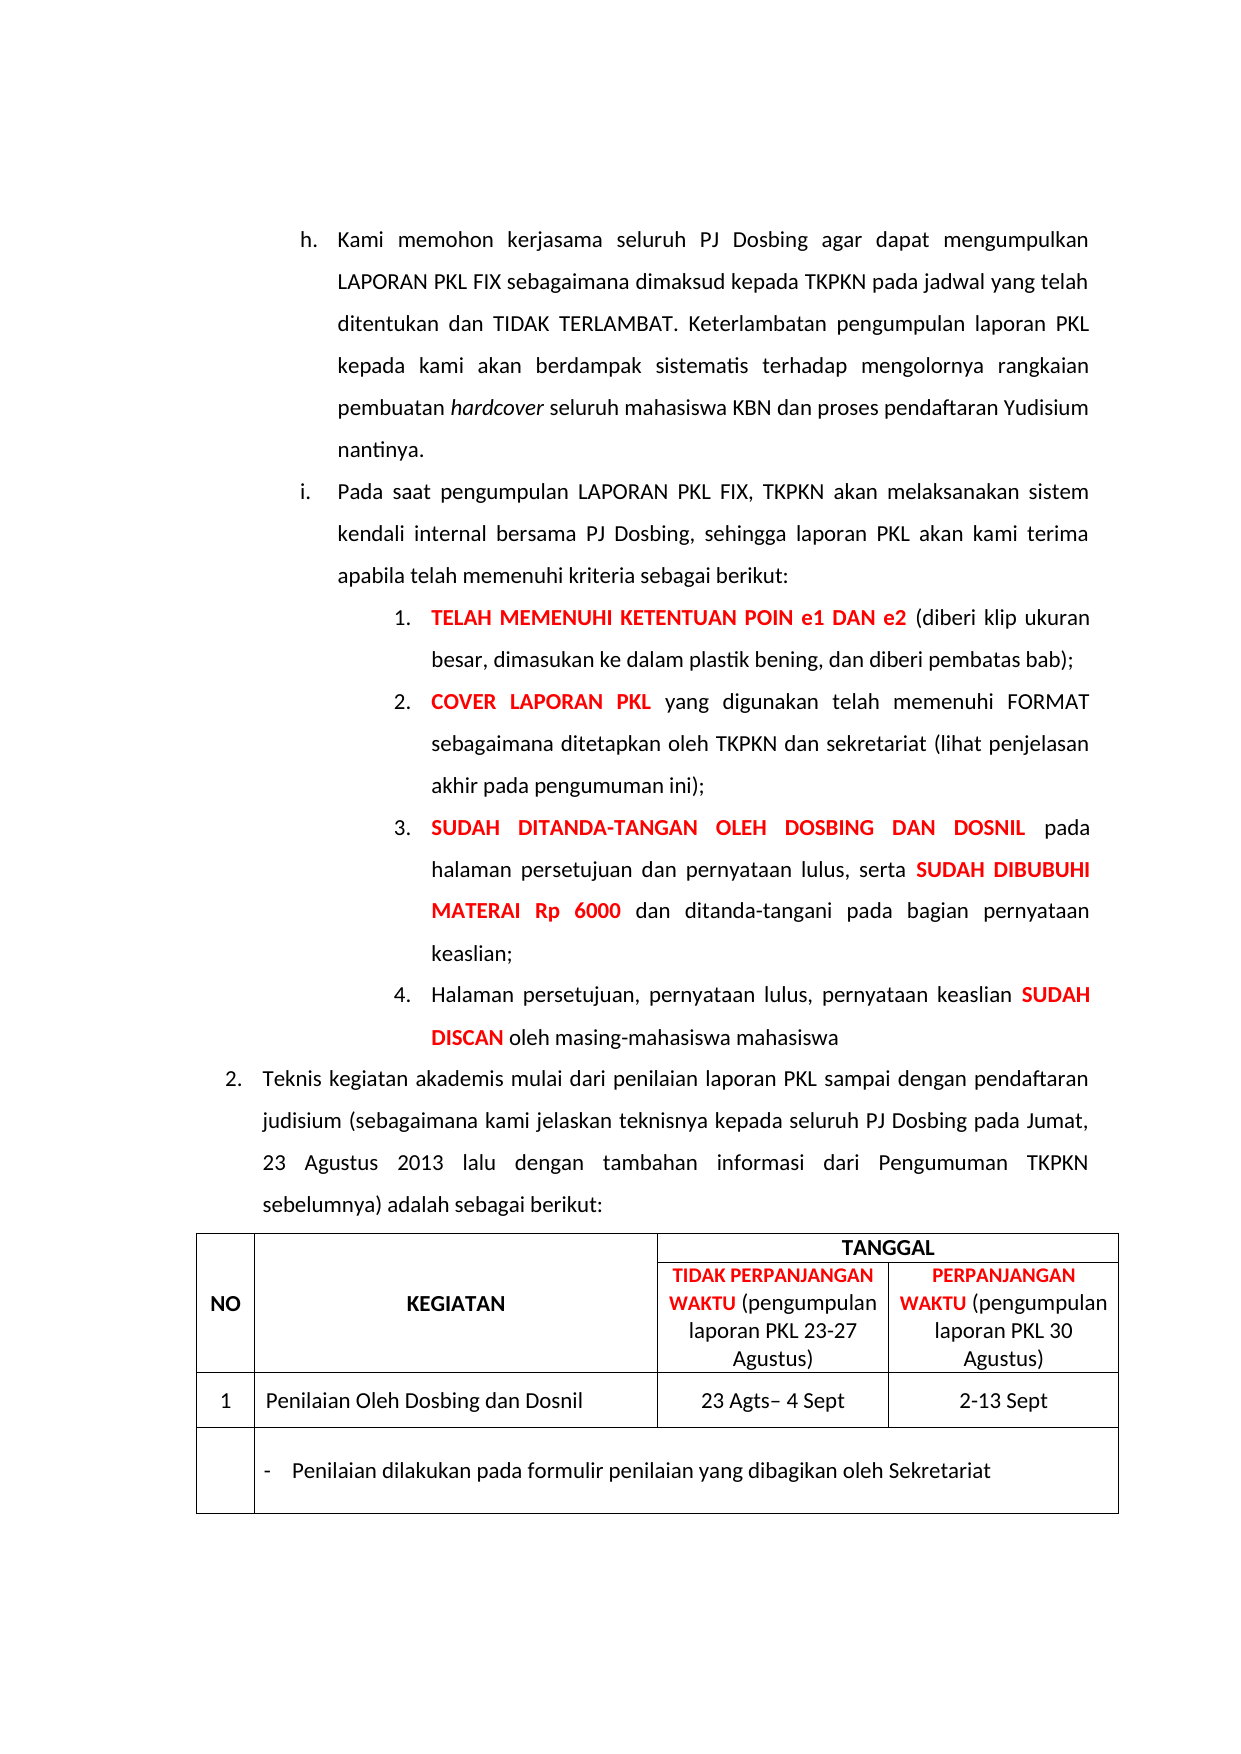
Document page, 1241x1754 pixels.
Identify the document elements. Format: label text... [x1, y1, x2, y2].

table_cell [197, 1428, 254, 1512]
table_cell PERPANJANGAN WAKTU (pengumpulan laporan PKL 30 Agustus) [889, 1263, 1118, 1372]
list Kami memohon kerjasama seluruh PJ Dosbing agar dapat mengumpulkan LAPORAN PKL FIX sebagaimana dimaksud kepada TKPKN pada jadwal yang telah ditentukan dan TIDAK TERLAMBAT. Keterlambatan pengumpulan laporan PKL kepada kami akan berdampak sistematis terhadap mengolornya rangkaian pembuatan hardcover seluruh mahasiswa KBN dan proses pendaftaran Yudisium nantinya. [300, 225, 1090, 463]
table_cell 23 Agts– 4 Sept [658, 1373, 888, 1427]
table_header KEGIATAN [255, 1234, 657, 1372]
list SUDAH DITANDA-TANGAN OLEH DOSBING DAN DOSNIL pada halaman persetujuan dan pernyataan lulus, serta SUDAH DIBUBUHI MATERAI Rp 6000 dan ditanda-tangani pada bagian pernyataan keaslian; [394, 813, 1090, 967]
table_cell 2-13 Sept [889, 1373, 1118, 1427]
list Pada saat pengumpulan LAPORAN PKL FIX, TKPKN akan melaksanakan sistem kendali internal bersama PJ Dosbing, sehingga laporan PKL akan kami terima apabila telah memenuhi kriteria sebagai berikut: [300, 477, 1090, 589]
list Teknis kegiatan akademis mulai dari penilaian laporan PKL sampai dengan pendaftaran judisium (sebagaimana kami jelaskan teknisnya kepada seluruh PJ Dosbing pada Jumat, 23 Agustus 2013 lalu dengan tambahan informasi dari Pengumuman TKPKN sebelumnya) adalah sebagai berikut: [225, 1064, 1090, 1218]
table_cell Penilaian Oleh Dosbing dan Dosnil [255, 1373, 657, 1427]
table_header TANGGAL [658, 1234, 1118, 1262]
list TELAH MEMENUHI KETENTUAN POIN e1 DAN e2 (diberi klip ukuran besar, dimasukan ke dalam plastik bening, dan diberi pembatas bab); [394, 603, 1090, 673]
table_cell 1 [197, 1373, 254, 1427]
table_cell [255, 1428, 1118, 1512]
list Halaman persetujuan, pernyataan lulus, pernyataan keaslian SUDAH DISCAN oleh masing-mahasiswa mahasiswa [394, 981, 1090, 1051]
table_cell TIDAK PERPANJANGAN WAKTU (pengumpulan laporan PKL 23-27 Agustus) [658, 1263, 888, 1372]
table_header NO [197, 1234, 254, 1372]
list COVER LAPORAN PKL yang digunakan telah memenuhi FORMAT sebagaimana ditetapkan oleh TKPKN dan sekretariat (lihat penjelasan akhir pada pengumuman ini); [394, 687, 1090, 799]
